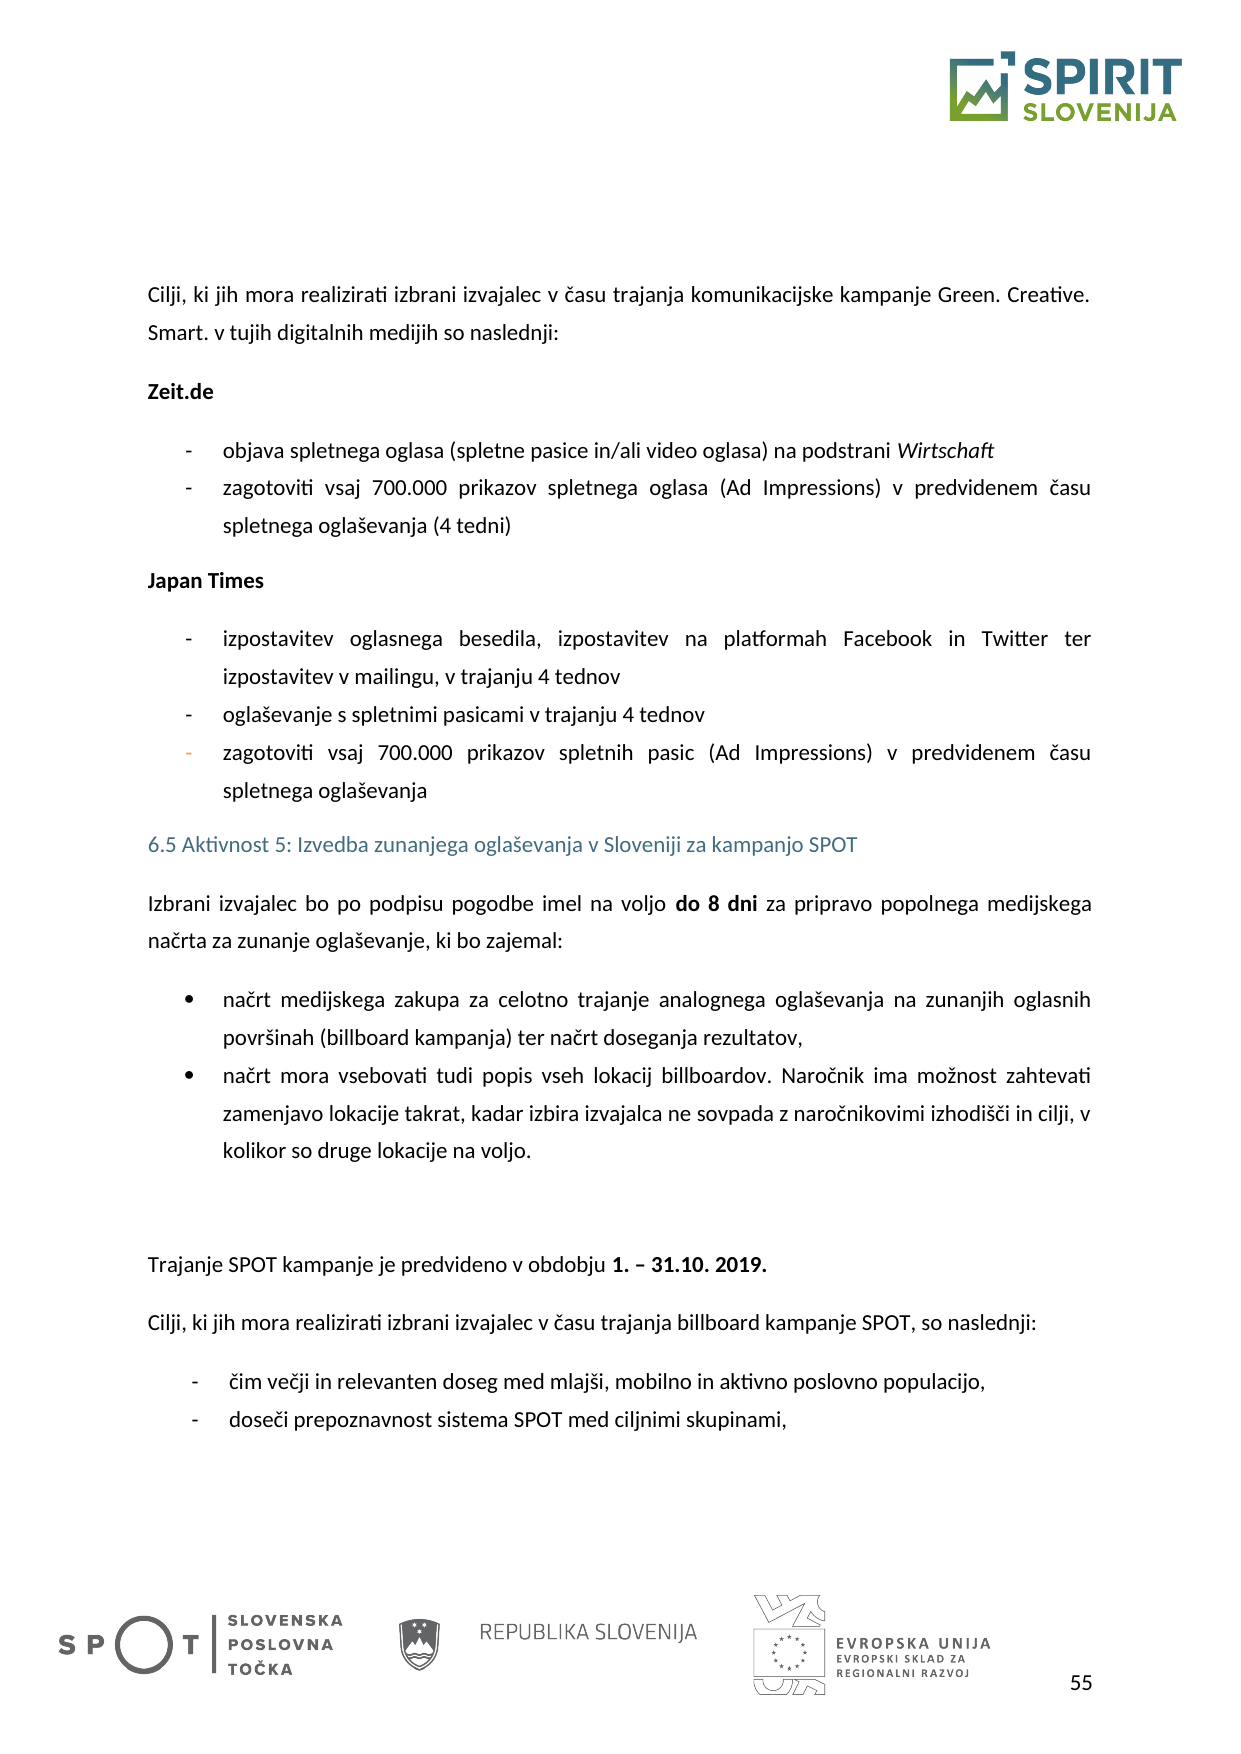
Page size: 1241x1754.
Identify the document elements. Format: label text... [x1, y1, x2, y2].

picture [0, 0, 1241, 138]
list načrt medijskega zakupa za celotno trajanje analognega oglaševanja na zunanjih oglasnih površinah (billboard kampanja) ter načrt doseganja rezultatov, [185, 985, 1093, 1051]
picture [0, 1583, 1241, 1754]
list objava spletnega oglasa (spletne pasice in/ali video oglasa) na podstrani Wirtschaft [185, 436, 1093, 464]
list doseči prepoznavnost sistema SPOT med ciljnimi skupinami, [191, 1405, 1093, 1433]
text Zeit.de [148, 377, 1093, 405]
text Izbrani izvajalec bo po podpisu pogodbe imel na voljo do 8 dni za pripravo popolnega medijskega načrta za zunanje oglaševanje, ki bo zajemal: [148, 889, 1093, 955]
text Trajanje SPOT kampanje je predvideno v obdobju 1. – 31.10. 2019. [148, 1250, 1093, 1278]
text Cilji, ki jih mora realizirati izbrani izvajalec v času trajanja komunikacijske kampanje Green. Creative. Smart. v tujih digitalnih medijih so naslednji: [148, 281, 1093, 346]
list čim večji in relevanten doseg med mlajši, mobilno in aktivno poslovno populacijo, [191, 1367, 1093, 1395]
list oglaševanje s spletnimi pasicami v trajanju 4 tednov [185, 700, 1093, 728]
text 6.5 Aktivnost 5: Izvedba zunanjega oglaševanja v Sloveniji za kampanjo SPOT [148, 830, 1093, 858]
list izpostavitev oglasnega besedila, izpostavitev na platformah Facebook in Twitter ter izpostavitev v mailingu, v trajanju 4 tednov [185, 624, 1093, 690]
text Japan Times [148, 566, 1093, 594]
list načrt mora vsebovati tudi popis vseh lokacij billboardov. Naročnik ima možnost zahtevati zamenjavo lokacije takrat, kadar izbira izvajalca ne sovpada z naročnikovimi izhodišči in cilji, v kolikor so druge lokacije na voljo. [185, 1061, 1093, 1164]
text Cilji, ki jih mora realizirati izbrani izvajalec v času trajanja billboard kampanje SPOT, so naslednji: [148, 1308, 1093, 1336]
list zagotoviti vsaj 700.000 prikazov spletnega oglasa (Ad Impressions) v predvidenem času spletnega oglaševanja (4 tedni) [185, 473, 1093, 539]
list zagotoviti vsaj 700.000 prikazov spletnih pasic (Ad Impressions) v predvidenem času spletnega oglaševanja [185, 738, 1093, 804]
